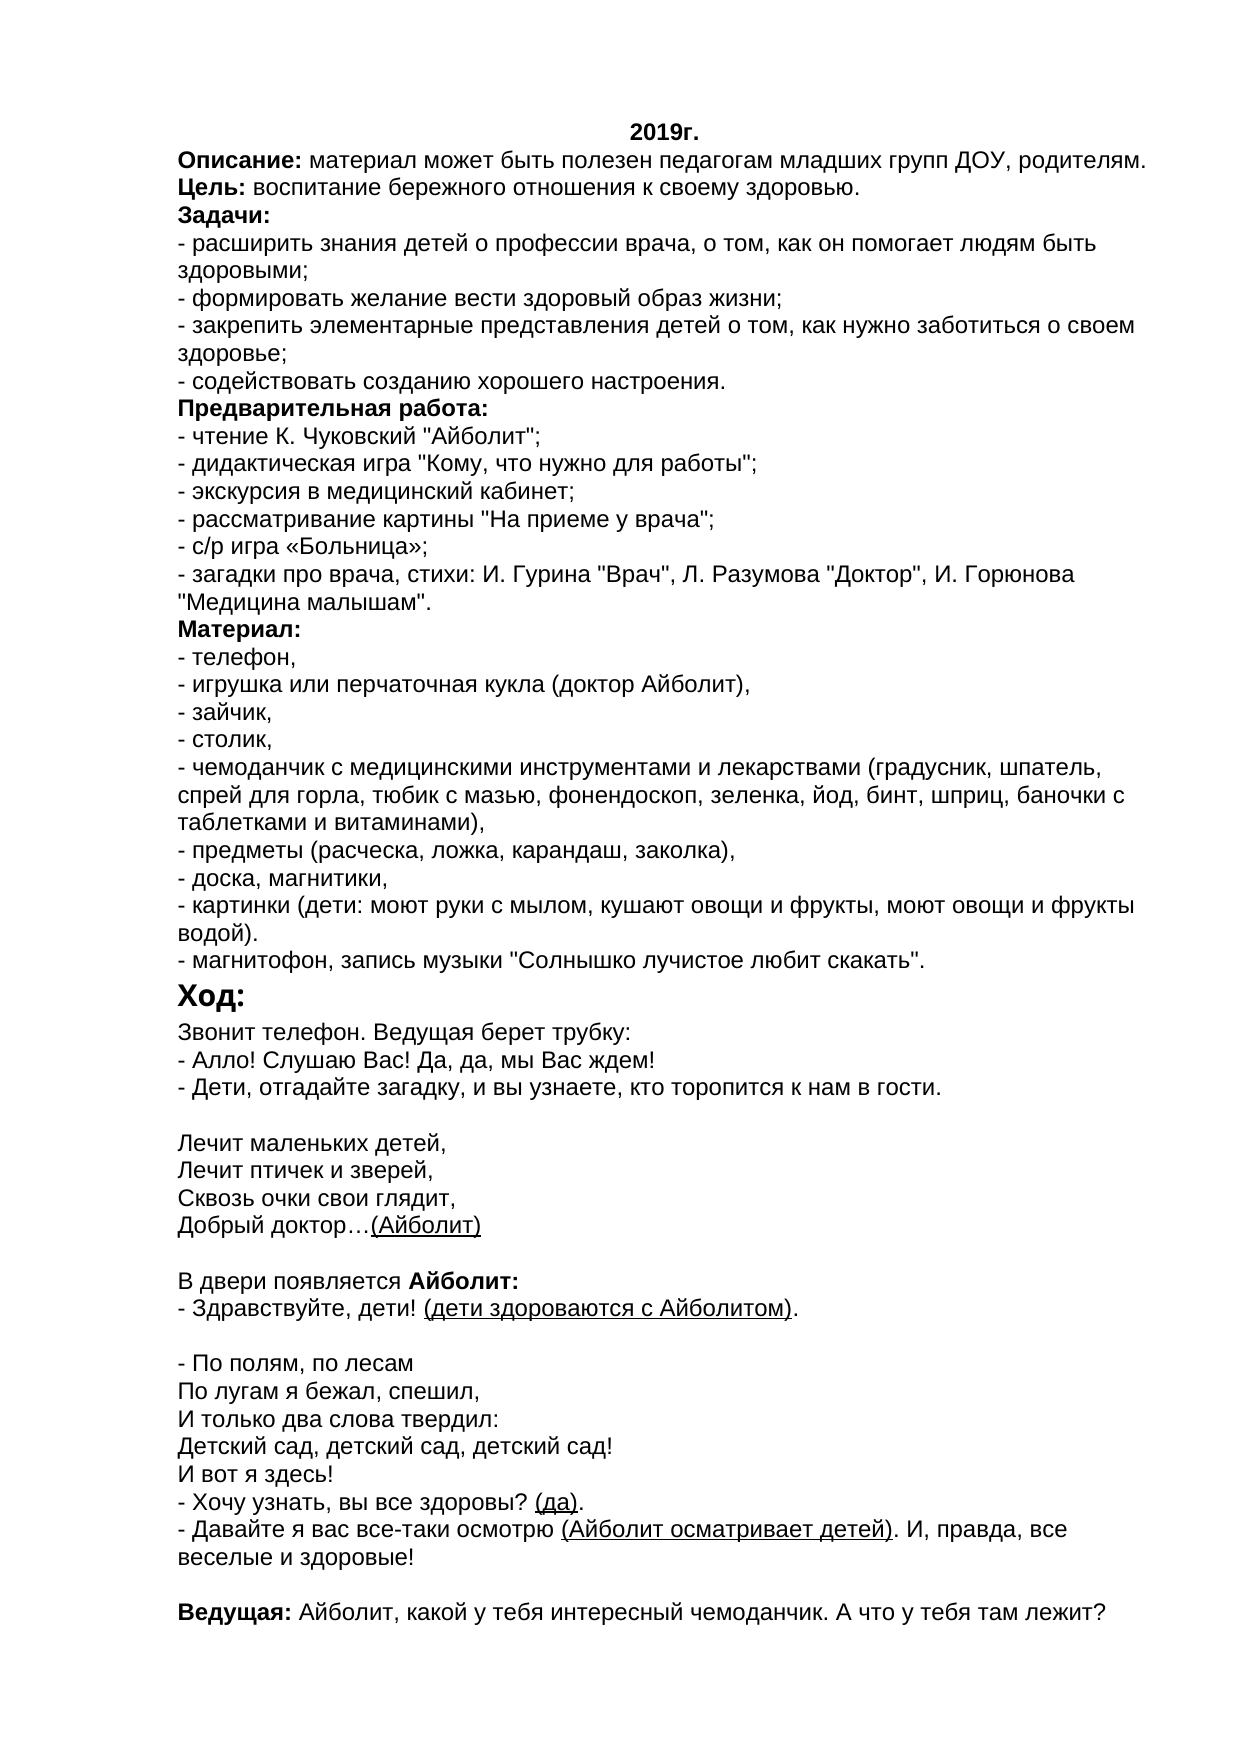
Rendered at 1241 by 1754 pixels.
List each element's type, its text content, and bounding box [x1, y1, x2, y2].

text 2019г. [177, 118, 1152, 146]
text Описание: материал может быть полезен педагогам младших групп ДОУ, родителям. Цель: воспитание бережного отношения к своему здоровью. Задачи: - расширить знания детей о профессии врача, о том, как он помогает людям быть здоровыми; - формировать желание вести здоровый образ жизни; - закрепить элементарные представления детей о том, как нужно заботиться о своем здоровье; - содействовать созданию хорошего настроения. Предварительная работа: - чтение К. Чуковский "Айболит"; - дидактическая игра "Кому, что нужно для работы"; - экскурсия в медицинский кабинет; - рассматривание картины "На приеме у врача"; - с/р игра «Больница»; - загадки про врача, стихи: И. Гурина "Врач", Л. Разумова "Доктор", И. Горюнова "Медицина малышам". Материал: - телефон, - игрушка или перчаточная кукла (доктор Айболит), - зайчик, - столик, - чемоданчик с медицинскими инструментами и лекарствами (градусник, шпатель, спрей для горла, тюбик с мазью, фонендоскоп, зеленка, йод, бинт, шприц, баночки с таблетками и витаминами), - предметы (расческа, ложка, карандаш, заколка), - доска, магнитики, - картинки (дети: моют руки с мылом, кушают овощи и фрукты, моют овощи и фрукты водой). - магнитофон, запись музыки "Солнышко лучистое любит скакать". [177, 146, 1152, 974]
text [177, 1018, 1152, 1625]
text Ход: [177, 974, 1152, 1015]
